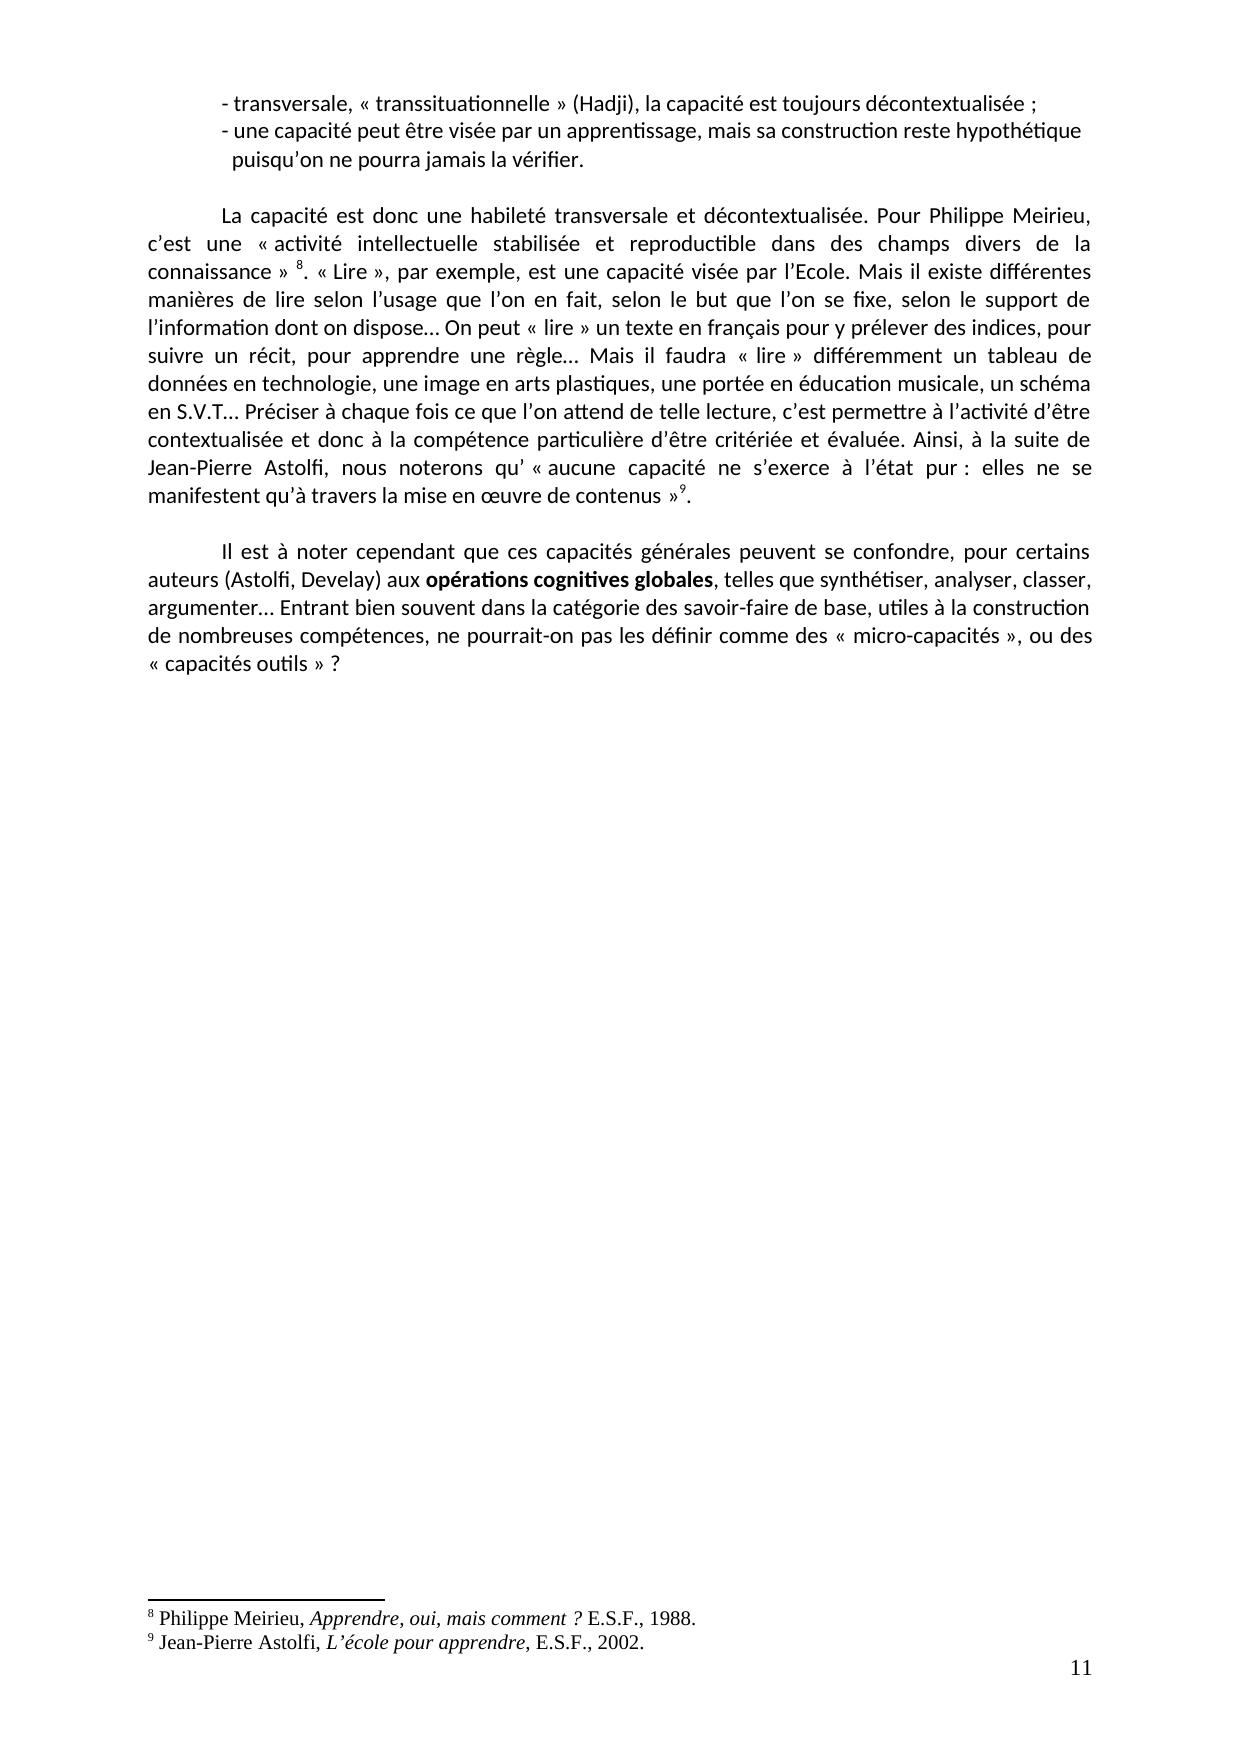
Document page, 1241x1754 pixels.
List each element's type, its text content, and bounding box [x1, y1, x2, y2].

text Il est à noter cependant que ces capacités générales peuvent se confondre, pour certains auteurs (Astolfi, Develay) aux opérations cognitives globales, telles que synthétiser, analyser, classer, argumenter… Entrant bien souvent dans la catégorie des savoir-faire de base, utiles à la construction de nombreuses compétences, ne pourrait-on pas les définir comme des « micro-capacités », ou des « capacités outils » ? [148, 537, 1092, 677]
text La capacité est donc une habileté transversale et décontextualisée. Pour Philippe Meirieu, c’est une « activité intellectuelle stabilisée et reproductible dans des champs divers de la connaissance » . « Lire », par exemple, est une capacité visée par l’Ecole. Mais il existe différentes manières de lire selon l’usage que l’on en fait, selon le but que l’on se fixe, selon le support de l’information dont on dispose… On peut « lire » un texte en français pour y prélever des indices, pour suivre un récit, pour apprendre une règle… Mais il faudra « lire » différemment un tableau de données en technologie, une image en arts plastiques, une portée en éducation musicale, un schéma en S.V.T… Préciser à chaque fois ce que l’on attend de telle lecture, c’est permettre à l’activité d’être contextualisée et donc à la compétence particulière d’être critériée et évaluée. Ainsi, à la suite de Jean-Pierre Astolfi, nous noterons qu’ « aucune capacité ne s’exerce à l’état pur : elles ne se manifestent qu’à travers la mise en œuvre de contenus ». [148, 201, 1092, 509]
text - une capacité peut être visée par un apprentissage, mais sa construction reste hypothétique [148, 117, 1092, 145]
text - transversale, « transsituationnelle » (Hadji), la capacité est toujours décontextualisée ; [148, 89, 1092, 117]
text puisqu’on ne pourra jamais la vérifier. [148, 145, 1092, 173]
